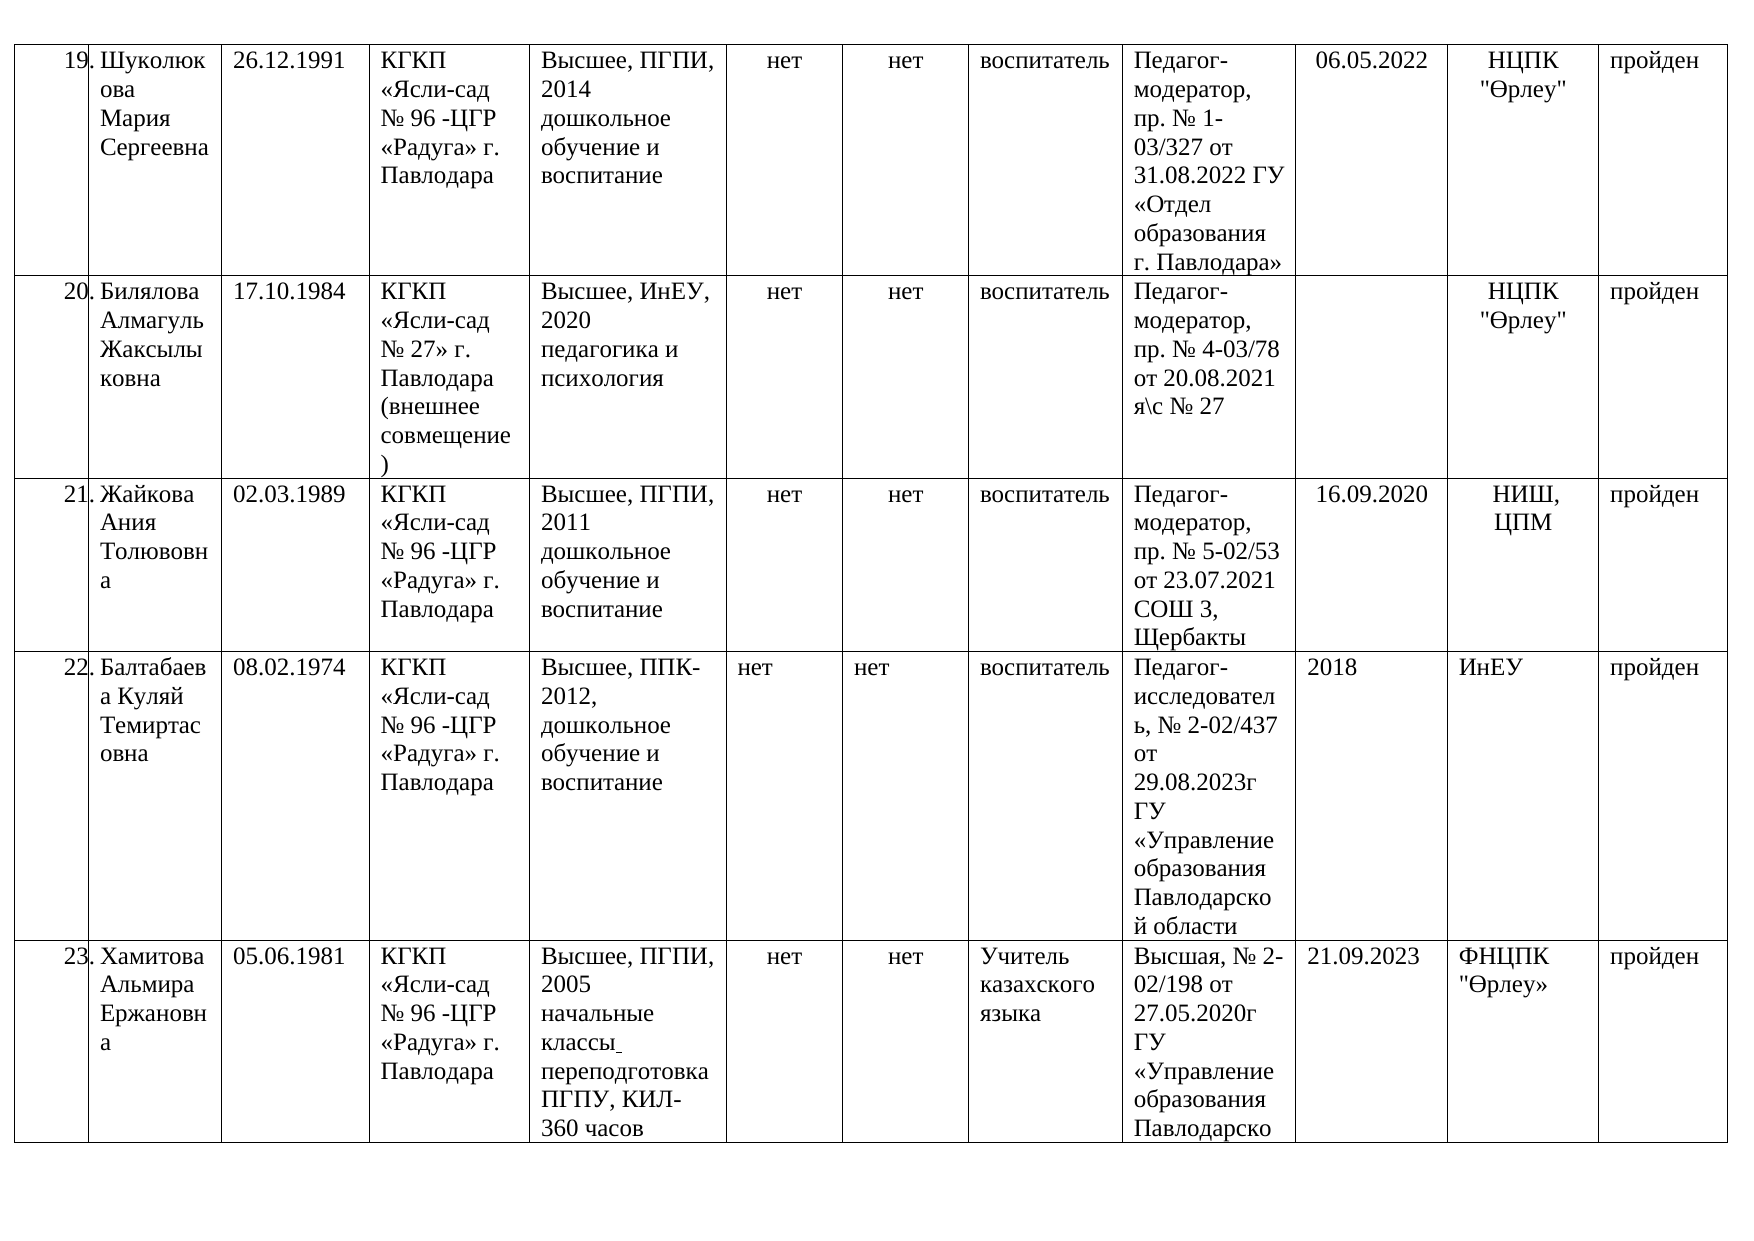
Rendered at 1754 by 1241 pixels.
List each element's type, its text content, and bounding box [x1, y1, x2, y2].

table_cell КГКП «Ясли-сад № 96 -ЦГР «Радуга» г. Павлодара [370, 479, 529, 651]
table_cell 17.10.1984 [222, 276, 369, 478]
table_cell нет [727, 479, 842, 651]
table_cell Высшее, ИнЕУ, 2020 педагогика и психология [530, 276, 726, 478]
table_cell Высшее, ПГПИ, 2011 дошкольное обучение и воспитание [530, 479, 726, 651]
table_cell воспитатель [969, 479, 1122, 651]
table_cell нет [843, 479, 968, 651]
table_cell нет [843, 276, 968, 478]
table_cell 06.05.2022 [1296, 45, 1447, 275]
table_cell Высшее, ППК-2012, дошкольное обучение и воспитание [530, 652, 726, 940]
table_cell пройден [1599, 652, 1727, 940]
table_cell Шуколюкова Мария Сергеевна [89, 45, 221, 275]
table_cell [370, 45, 529, 275]
table_cell [15, 941, 88, 1142]
table_cell нет [727, 652, 842, 940]
table_cell нет [843, 45, 968, 275]
table_cell Педагог-исследователь, № 2-02/437 от 29.08.2023г ГУ «Управление образования Павлодарской области [1123, 652, 1295, 940]
table_cell ФНЦПК "Өрлеу» [1448, 941, 1598, 1142]
table_cell [15, 652, 88, 940]
table_cell ИнЕУ [1448, 652, 1598, 940]
table_cell 2018 [1296, 652, 1447, 940]
table_cell пройден [1599, 276, 1727, 478]
table_cell 26.12.1991 [222, 45, 369, 275]
table_cell Жайкова Ания Толювовна [89, 479, 221, 651]
table_cell 08.02.1974 [222, 652, 369, 940]
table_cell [1123, 941, 1295, 1142]
table_cell [15, 276, 88, 478]
table_cell воспитатель [969, 652, 1122, 940]
table_cell [15, 479, 88, 651]
table_cell пройден [1599, 479, 1727, 651]
table_cell Педагог-модератор, пр. № 4-03/78 от 20.08.2021 я\с № 27 [1123, 276, 1295, 478]
table_cell нет [727, 941, 842, 1142]
table_cell 21.09.2023 [1296, 941, 1447, 1142]
table_cell 16.09.2020 [1296, 479, 1447, 651]
table_cell пройден [1599, 45, 1727, 275]
table_cell НИШ, ЦПМ [1448, 479, 1598, 651]
table_cell пройден [1599, 941, 1727, 1142]
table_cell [89, 941, 221, 1142]
table_cell Педагог-модератор, пр. № 1-03/327 от 31.08.2022 ГУ «Отдел образования г. Павлодара» [1123, 45, 1295, 275]
table_cell Билялова Алмагуль Жаксылыковна [89, 276, 221, 478]
table_cell [1296, 276, 1447, 478]
table_cell нет [843, 652, 968, 940]
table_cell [969, 941, 1122, 1142]
table_cell Балтабаева Куляй Темиртасовна [89, 652, 221, 940]
table_cell НЦПК "Өрлеу" [1448, 45, 1598, 275]
table_cell НЦПК "Өрлеу" [1448, 276, 1598, 478]
table_cell воспитатель [969, 45, 1122, 275]
table_cell 05.06.1981 [222, 941, 369, 1142]
table_cell 02.03.1989 [222, 479, 369, 651]
table_cell КГКП «Ясли-сад № 27» г. Павлодара (внешнее совмещение) [370, 276, 529, 478]
table_cell воспитатель [969, 276, 1122, 478]
table_cell нет [843, 941, 968, 1142]
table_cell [530, 941, 726, 1142]
table_cell [15, 45, 88, 275]
table_cell Высшее, ПГПИ, 2014 дошкольное обучение и воспитание [530, 45, 726, 275]
table_cell КГКП «Ясли-сад № 96 -ЦГР «Радуга» г. Павлодара [370, 652, 529, 940]
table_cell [370, 941, 529, 1142]
table_cell Педагог-модератор, пр. № 5-02/53 от 23.07.2021 СОШ 3, Щербакты [1123, 479, 1295, 651]
table_cell нет [727, 45, 842, 275]
table_cell нет [727, 276, 842, 478]
